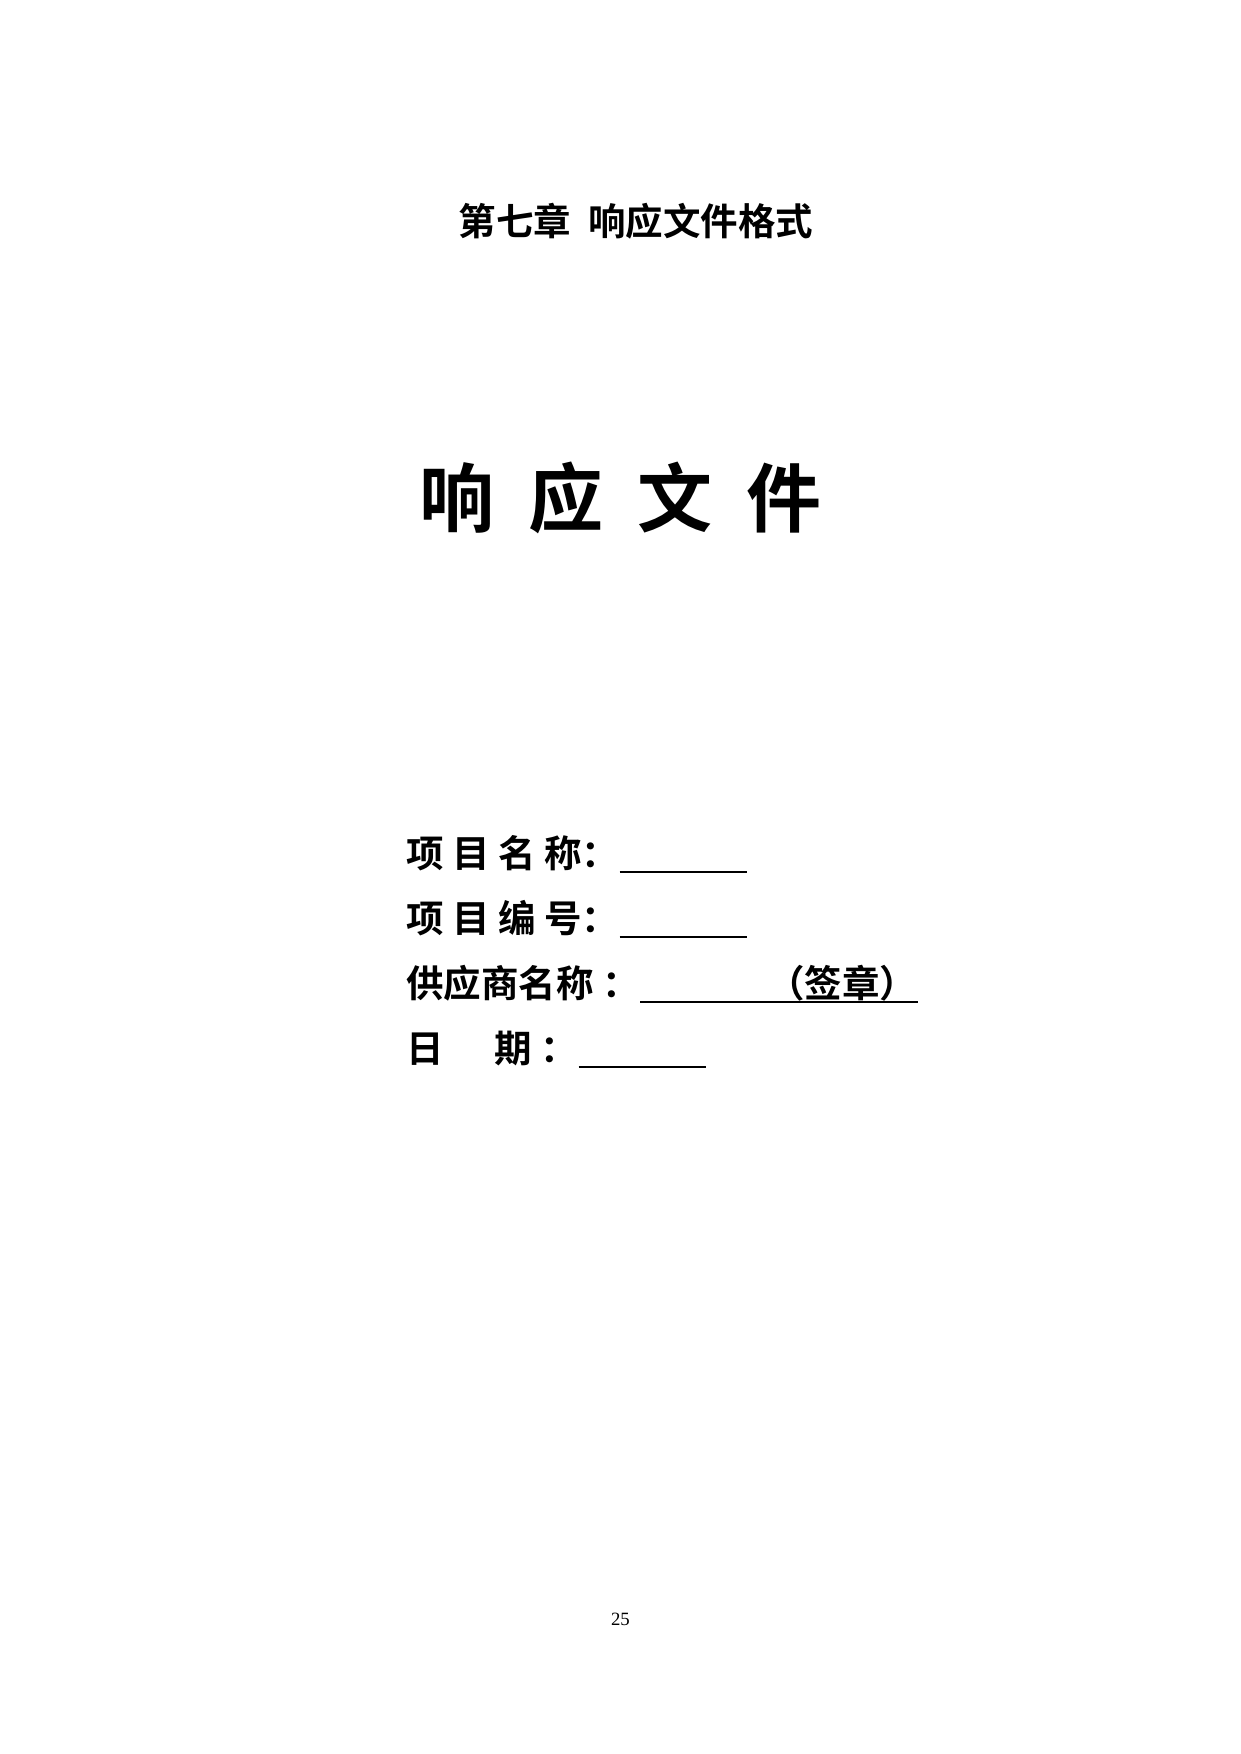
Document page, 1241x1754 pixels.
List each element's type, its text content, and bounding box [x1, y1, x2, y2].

text 项 目 名 称： [293, 819, 1053, 884]
text 响 应 文 件 [187, 429, 1053, 559]
text 日 期 ： [362, 1014, 1053, 1079]
text 项 目 编 号： [293, 884, 1053, 949]
text 第七章 响应文件格式 [219, 187, 1053, 252]
text 供应商名称 ： （签章） [362, 949, 1053, 1014]
